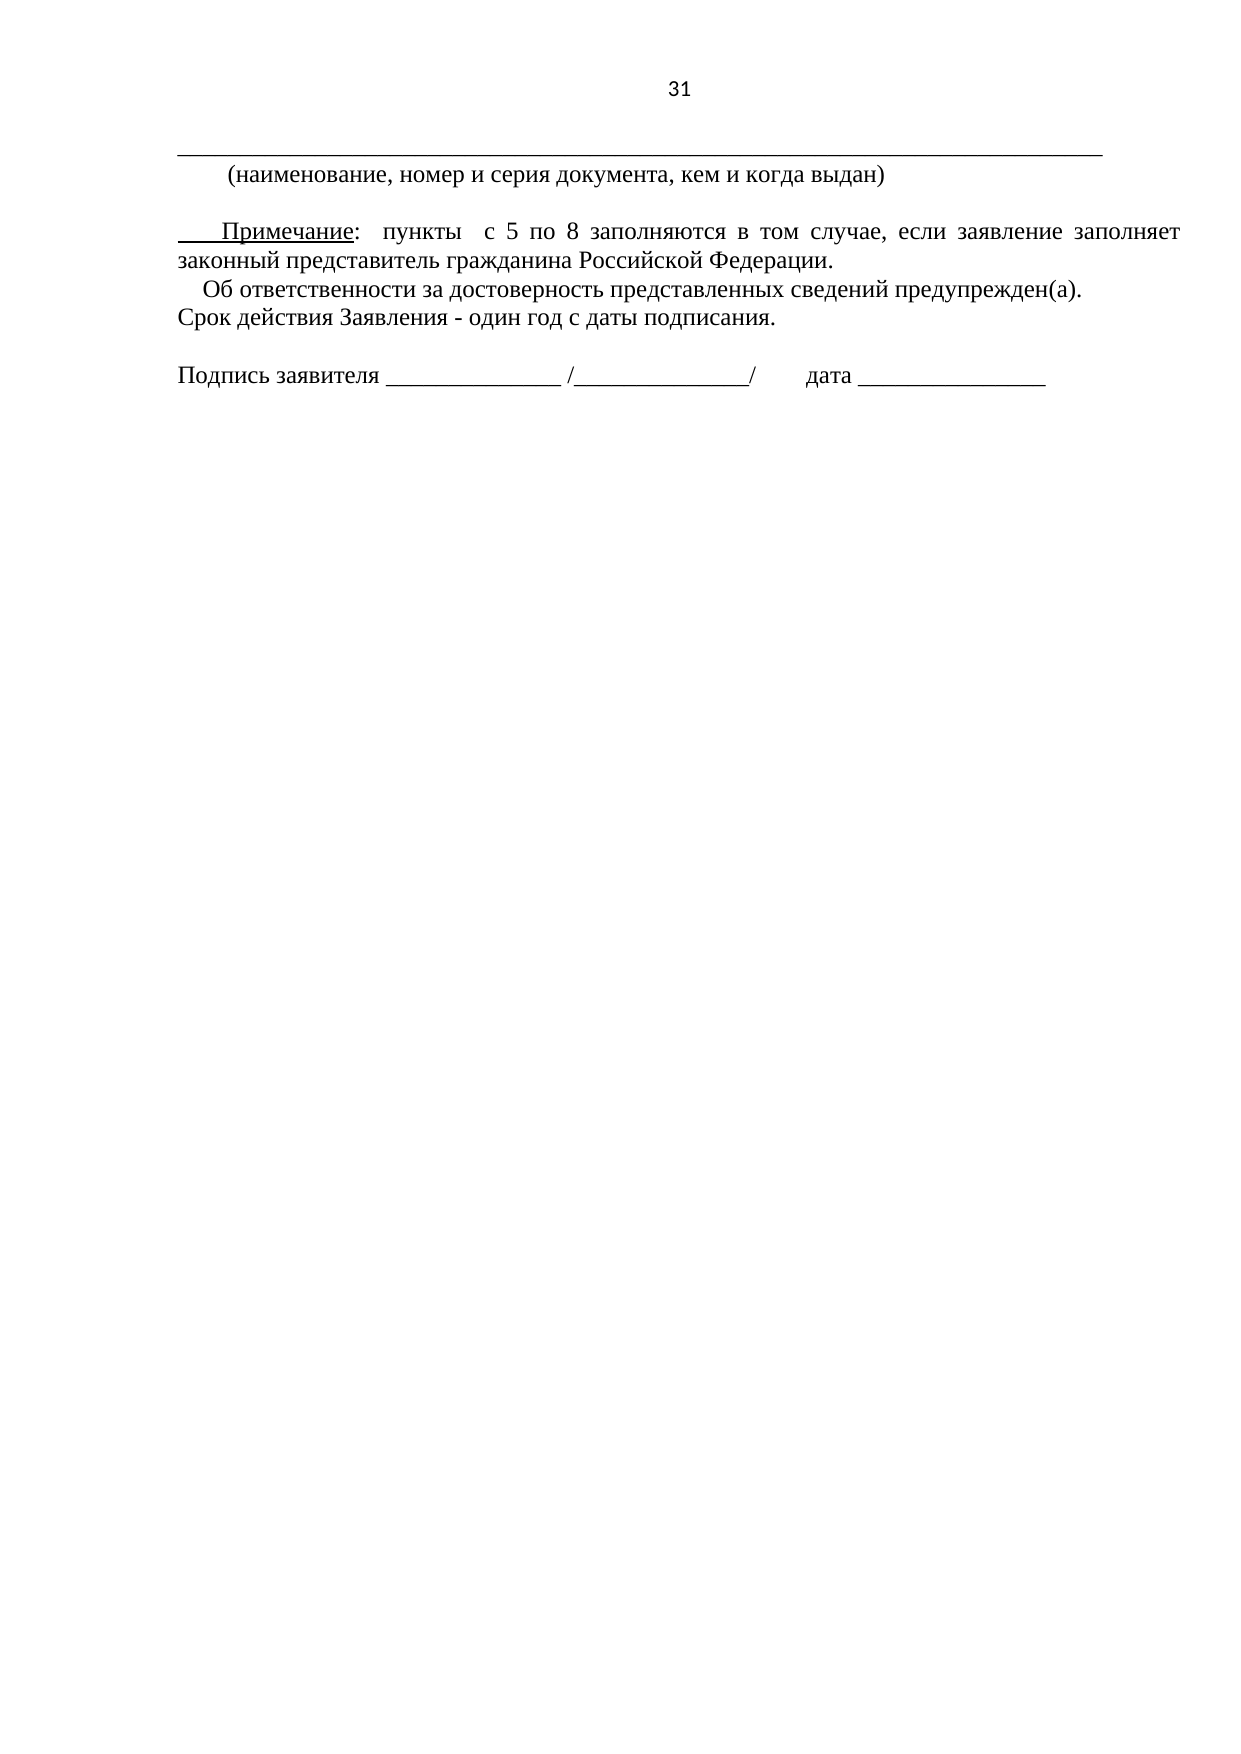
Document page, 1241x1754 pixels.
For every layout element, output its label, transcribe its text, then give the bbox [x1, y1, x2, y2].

text Примечание: пункты с 5 по 8 заполняются в том случае, если заявление заполняет законный представитель гражданина Российской Федерации. [177, 216, 1181, 274]
text Об ответственности за достоверность представленных сведений предупрежден(а). [177, 274, 1181, 302]
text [177, 159, 1181, 187]
text Срок действия Заявления - один год с даты подписания. [177, 302, 1181, 331]
text Подпись заявителя ______________ /______________/ дата _______________ [177, 360, 1181, 389]
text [177, 130, 1181, 159]
